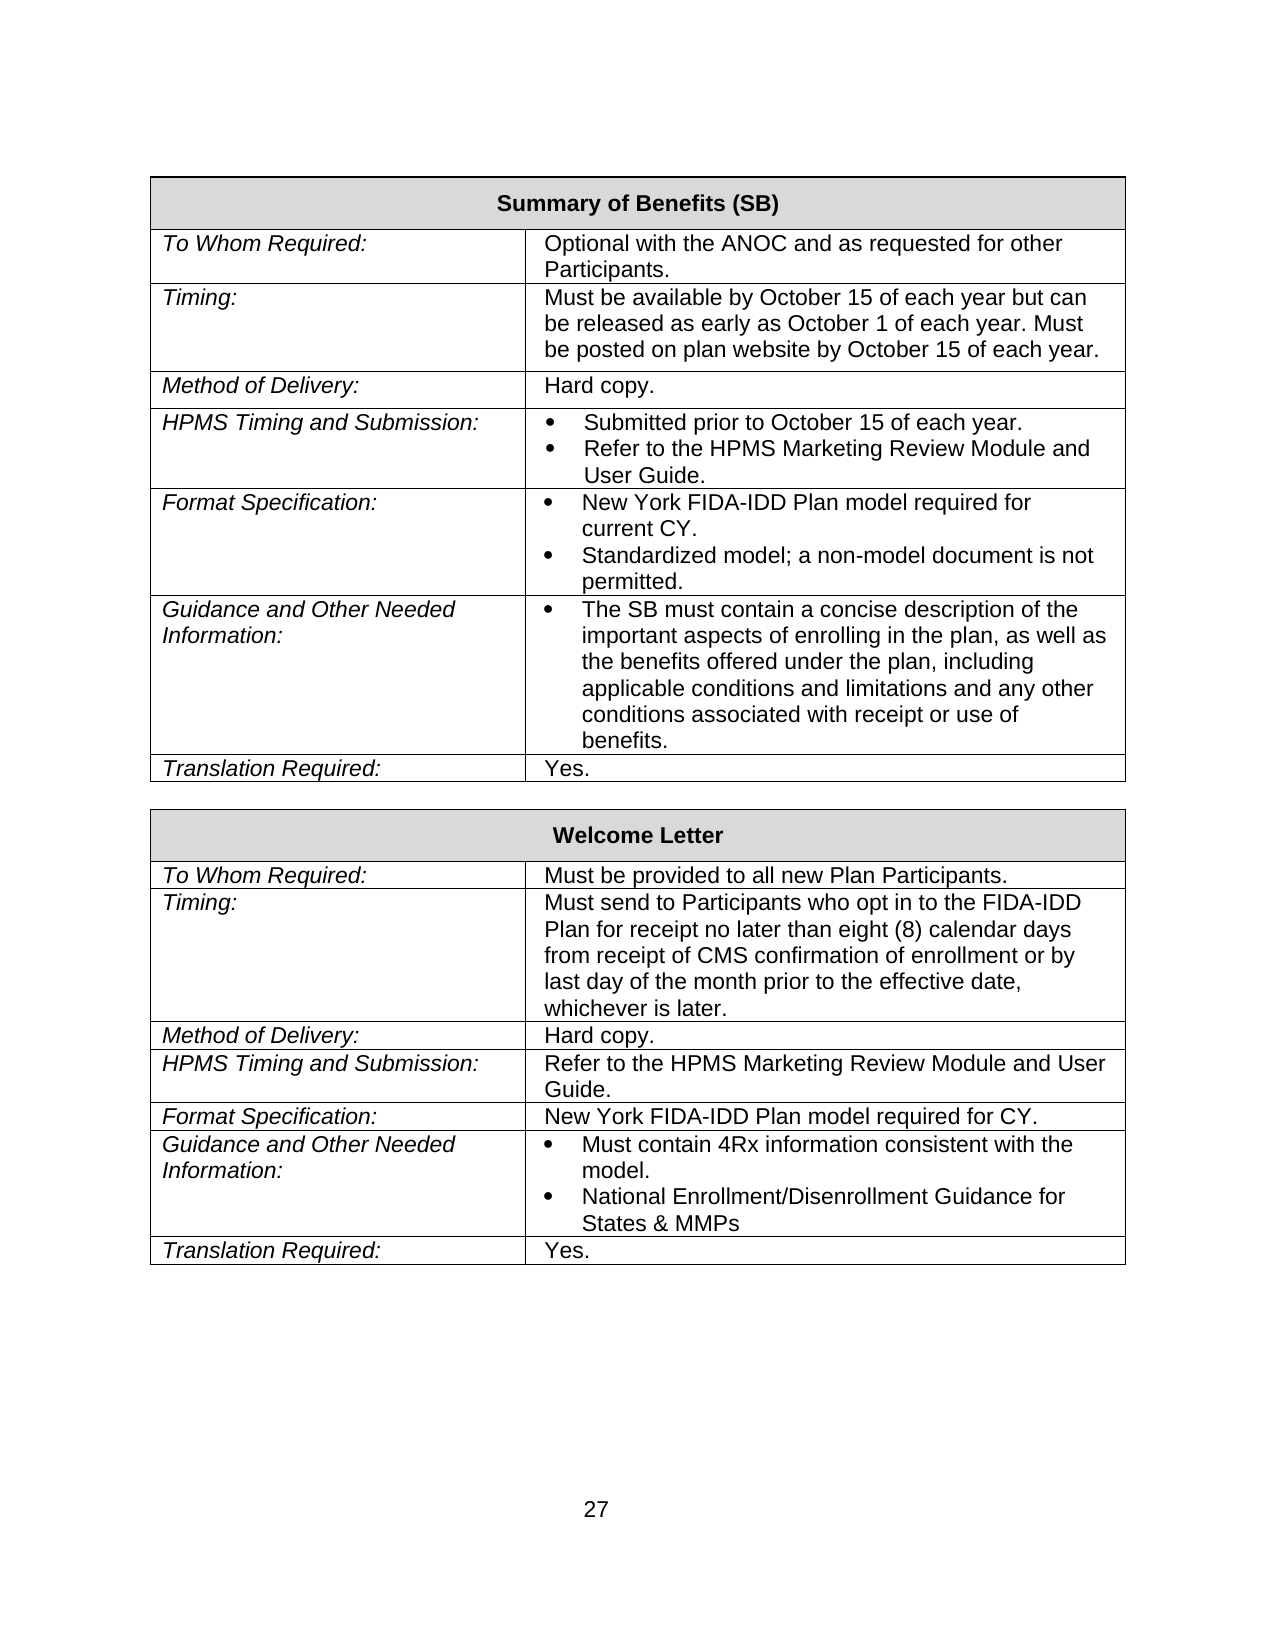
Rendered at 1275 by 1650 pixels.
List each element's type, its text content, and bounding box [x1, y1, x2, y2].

table_cell Timing: [151, 889, 525, 1021]
table_cell HPMS Timing and Submission: [151, 1050, 525, 1102]
table_cell Translation Required: [151, 755, 525, 781]
table_cell Optional with the ANOC and as requested for other Participants. [526, 230, 1125, 282]
table_cell Must contain 4Rx information consistent with the model. National Enrollment/Disenrollment Guidance for States & MMPs [526, 1131, 1125, 1236]
table_cell New York FIDA-IDD Plan model required for CY. [526, 1103, 1125, 1129]
table_cell Yes. [526, 1237, 1125, 1263]
table_cell The SB must contain a concise description of the important aspects of enrolling in the plan, as well as the benefits offered under the plan, including applicable conditions and limitations and any other conditions associated with receipt or use of benefits. [526, 596, 1125, 754]
table_cell Method of Delivery: [151, 372, 525, 408]
table_cell Timing: [151, 284, 525, 371]
table_cell Submitted prior to October 15 of each year. Refer to the HPMS Marketing Review Module and User Guide. [526, 409, 1125, 488]
table_cell Format Specification: [151, 489, 525, 594]
table_cell Yes. [526, 755, 1125, 781]
table_cell Must be provided to all new Plan Participants. [526, 862, 1125, 888]
table_cell HPMS Timing and Submission: [151, 409, 525, 488]
table_cell Must be available by October 15 of each year but can be released as early as October 1 of each year. Must be posted on plan website by October 15 of each year. [526, 284, 1125, 371]
table_cell Method of Delivery: [151, 1022, 525, 1048]
table_cell Format Specification: [151, 1103, 525, 1129]
table_cell Translation Required: [151, 1237, 525, 1263]
table_cell Guidance and Other Needed Information: [151, 596, 525, 754]
table_cell Must send to Participants who opt in to the FIDA-IDD Plan for receipt no later than eight (8) calendar days from receipt of CMS confirmation of enrollment or by last day of the month prior to the effective date, whichever is later. [526, 889, 1125, 1021]
table_cell Hard copy. [526, 372, 1125, 408]
table_cell New York FIDA-IDD Plan model required for current CY. Standardized model; a non-model document is not permitted. [526, 489, 1125, 594]
table_cell Hard copy. [526, 1022, 1125, 1048]
table_cell To Whom Required: [151, 230, 525, 282]
table_cell To Whom Required: [151, 862, 525, 888]
table_header Welcome Letter [151, 810, 1125, 861]
table_header Summary of Benefits (SB) [151, 178, 1125, 229]
table_cell Refer to the HPMS Marketing Review Module and User Guide. [526, 1050, 1125, 1102]
table_cell Guidance and Other Needed Information: [151, 1131, 525, 1236]
